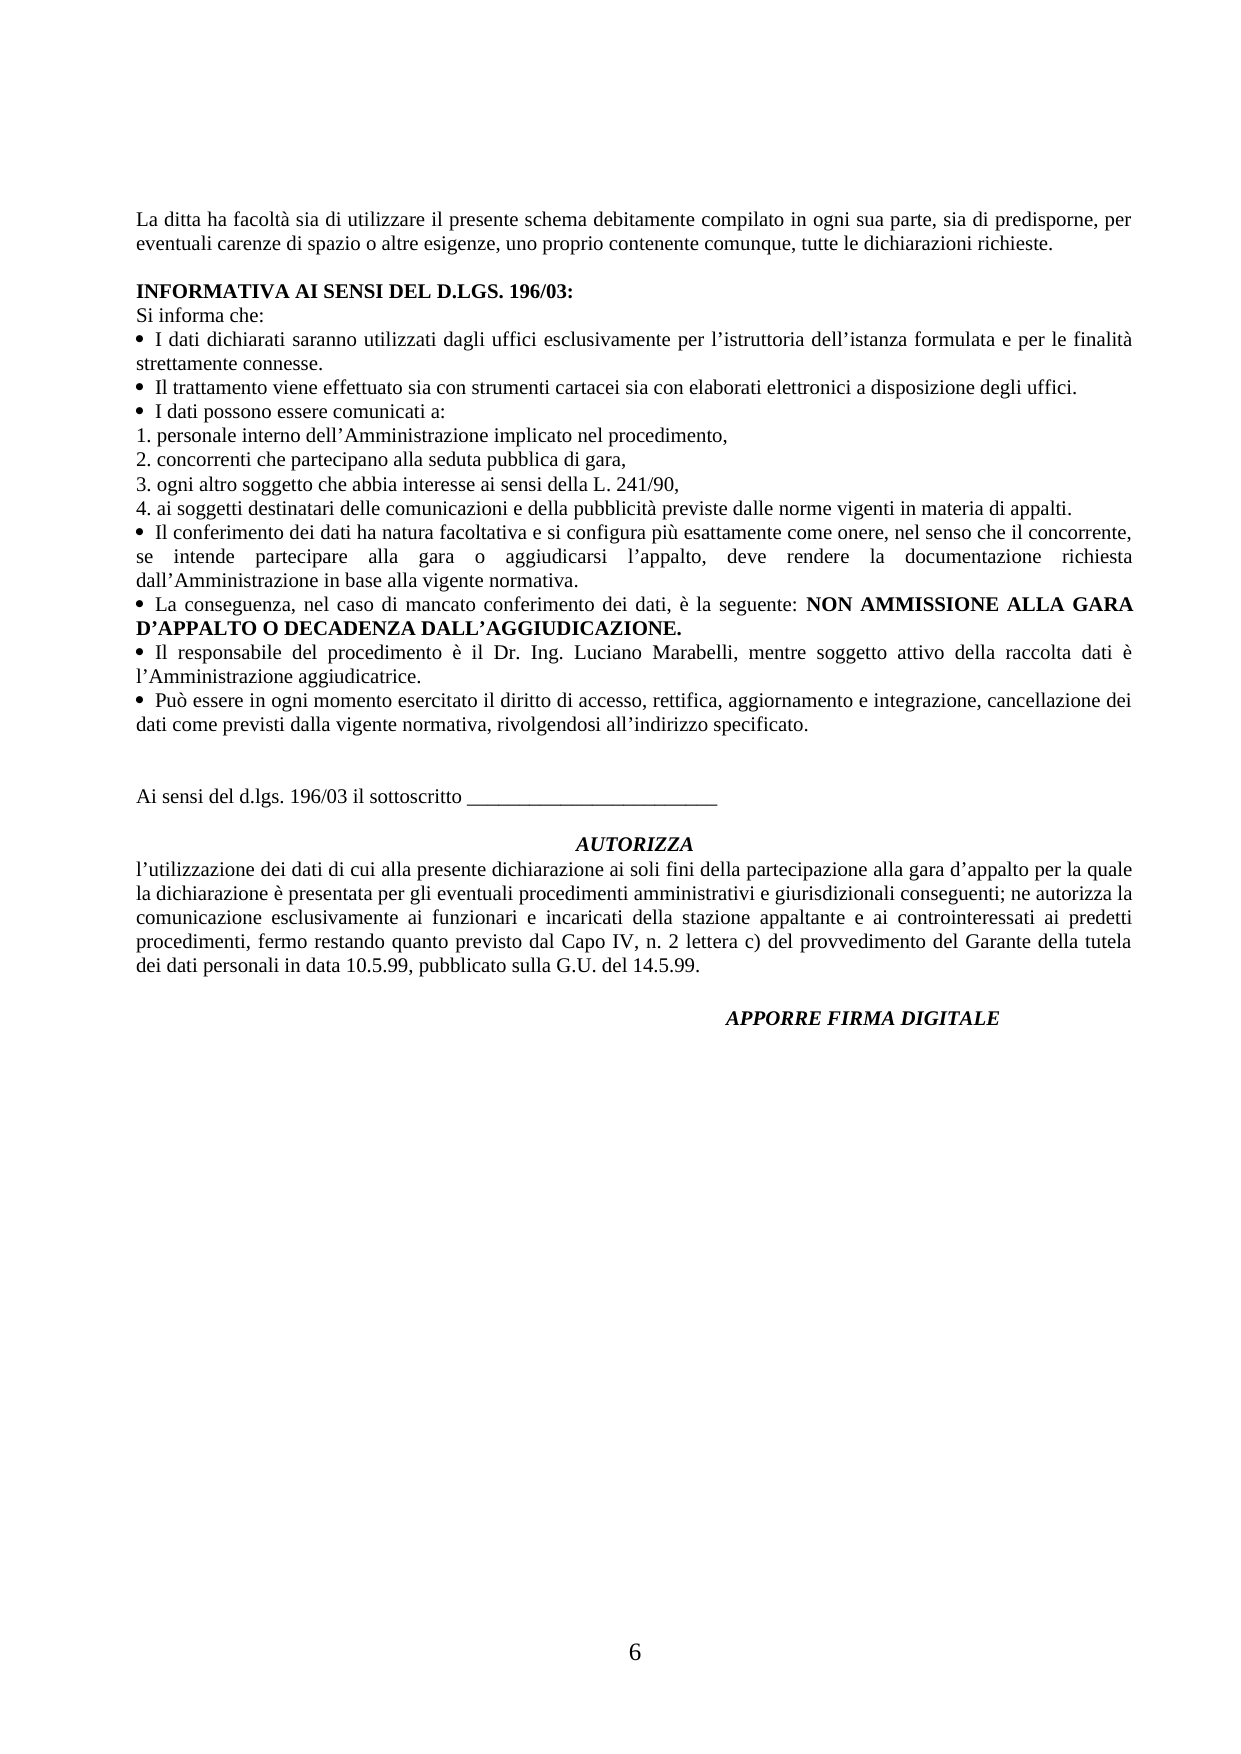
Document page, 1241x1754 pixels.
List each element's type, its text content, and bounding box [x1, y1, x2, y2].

text 2. concorrenti che partecipano alla seduta pubblica di gara, [136, 447, 1134, 471]
text l’utilizzazione dei dati di cui alla presente dichiarazione ai soli fini della partecipazione alla gara d’appalto per la quale la dichiarazione è presentata per gli eventuali procedimenti amministrativi e giurisdizionali conseguenti; ne autorizza la comunicazione esclusivamente ai funzionari e incaricati della stazione appaltante e ai controinteressati ai predetti procedimenti, fermo restando quanto previsto dal Capo IV, n. 2 lettera c) del provvedimento del Garante della tutela dei dati personali in data 10.5.99, pubblicato sulla G.U. del 14.5.99. [136, 856, 1134, 977]
text APPORRE FIRMA DIGITALE [136, 1006, 1134, 1029]
text Si informa che: [136, 303, 1134, 327]
text La conseguenza, nel caso di mancato conferimento dei dati, è la seguente: NON AMMISSIONE ALLA GARA D’APPALTO O DECADENZA DALL’AGGIUDICAZIONE. [136, 592, 1134, 640]
text Il trattamento viene effettuato sia con strumenti cartacei sia con elaborati elettronici a disposizione degli uffici. [136, 375, 1134, 399]
text INFORMATIVA AI SENSI DEL D.LGS. 196/03: [136, 279, 1134, 303]
text I dati possono essere comunicati a: [136, 399, 1134, 423]
text 3. ogni altro soggetto che abbia interesse ai sensi della L. 241/90, [136, 471, 1134, 496]
text Ai sensi del d.lgs. 196/03 il sottoscritto ________________________ [136, 784, 1134, 808]
text La ditta ha facoltà sia di utilizzare il presente schema debitamente compilato in ogni sua parte, sia di predisporne, per eventuali carenze di spazio o altre esigenze, uno proprio contenente comunque, tutte le dichiarazioni richieste. [136, 207, 1134, 255]
text Il responsabile del procedimento è il Dr. Ing. Luciano Marabelli, mentre soggetto attivo della raccolta dati è l’Amministrazione aggiudicatrice. [136, 640, 1134, 688]
text Può essere in ogni momento esercitato il diritto di accesso, rettifica, aggiornamento e integrazione, cancellazione dei dati come previsti dalla vigente normativa, rivolgendosi all’indirizzo specificato. [136, 688, 1134, 736]
text 4. ai soggetti destinatari delle comunicazioni e della pubblicità previste dalle norme vigenti in materia di appalti. [136, 496, 1134, 519]
text I dati dichiarati saranno utilizzati dagli uffici esclusivamente per l’istruttoria dell’istanza formulata e per le finalità strettamente connesse. [136, 327, 1134, 375]
text 1. personale interno dell’Amministrazione implicato nel procedimento, [136, 423, 1134, 447]
text Il conferimento dei dati ha natura facoltativa e si configura più esattamente come onere, nel senso che il concorrente, se intende partecipare alla gara o aggiudicarsi l’appalto, deve rendere la documentazione richiesta dall’Amministrazione in base alla vigente normativa. [136, 519, 1134, 592]
text AUTORIZZA [136, 832, 1134, 856]
